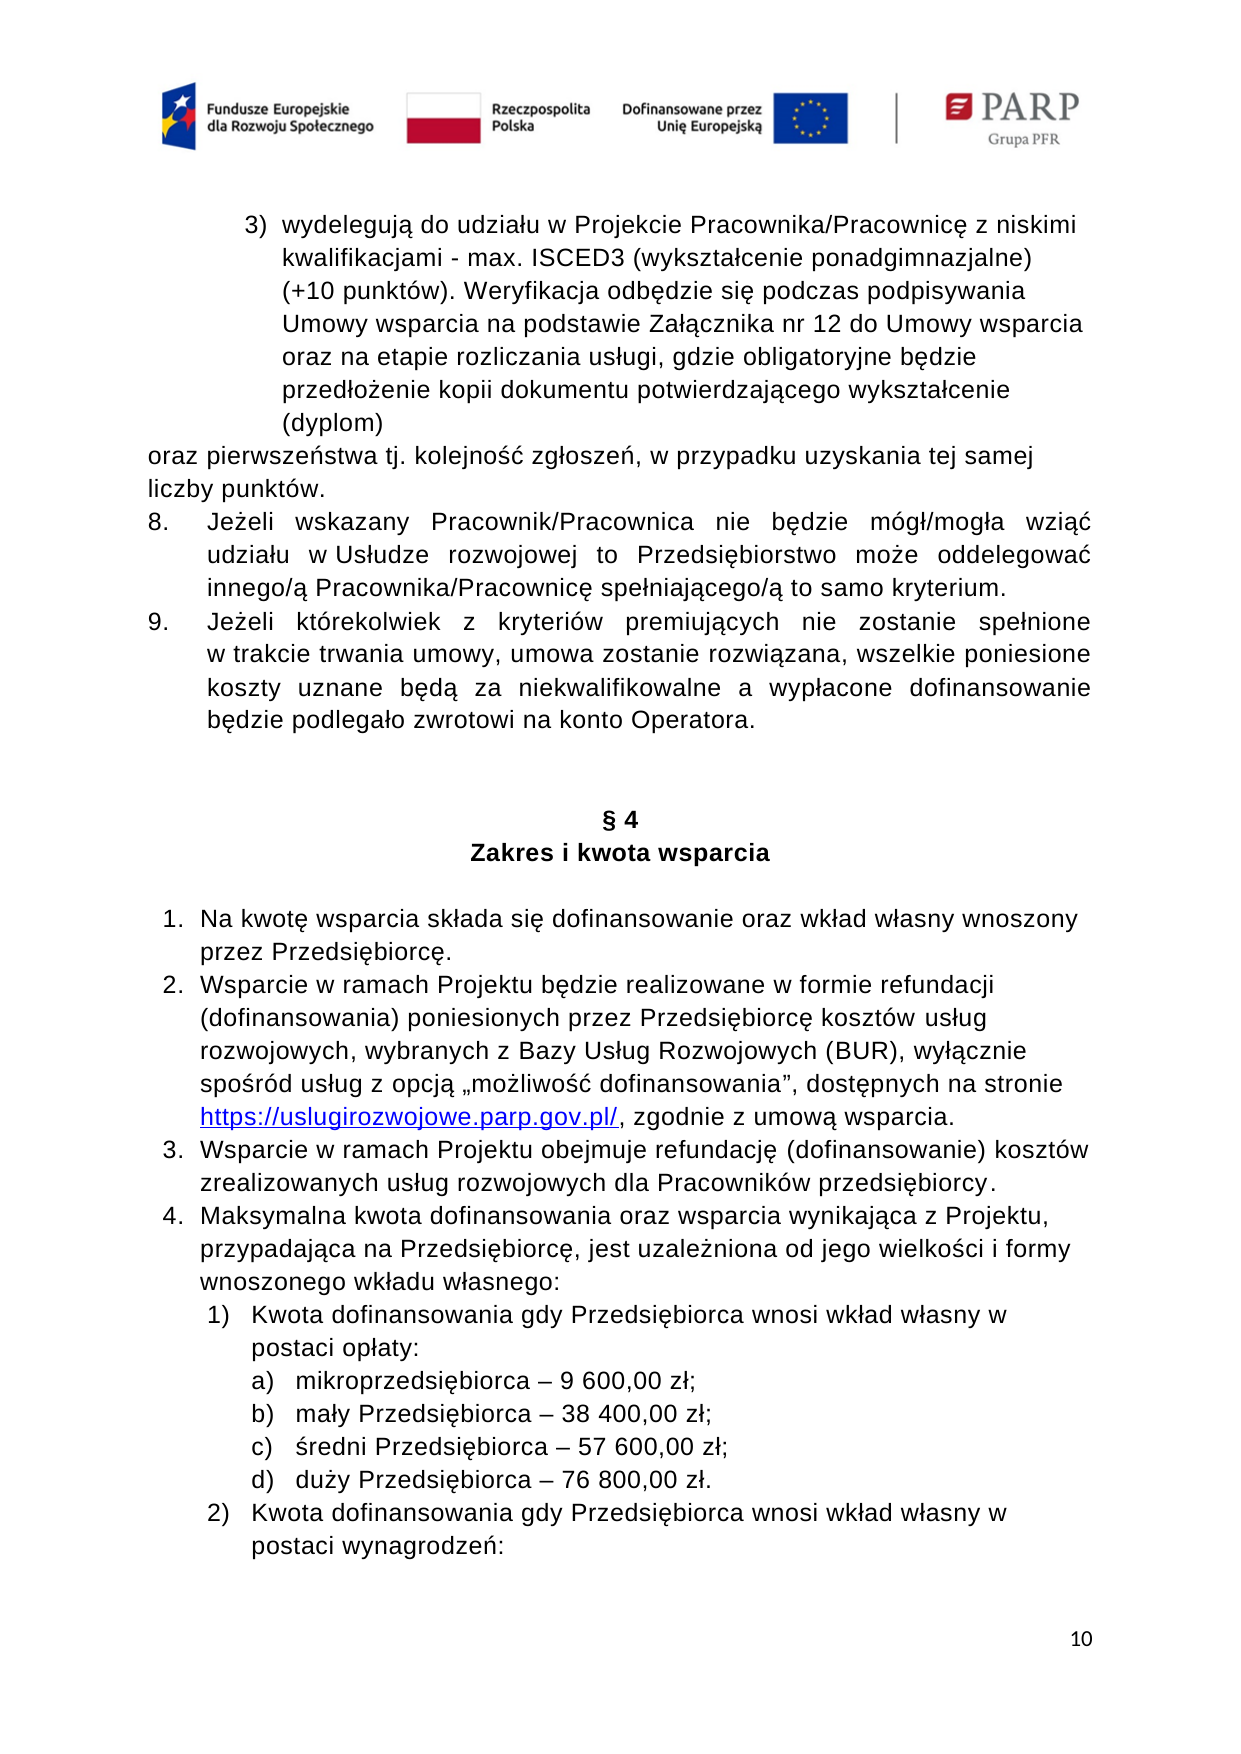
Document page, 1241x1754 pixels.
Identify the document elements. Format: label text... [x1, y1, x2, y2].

list Jeżeli którekolwiek z kryteriów premiujących nie zostanie spełnione w trakcie trwania umowy, umowa zostanie rozwiązana, wszelkie poniesione koszty uznane będą za niekwalifikowalne a wypłacone dofinansowanie będzie podlegało zwrotowi na konto Operatora. [148, 606, 1092, 734]
picture [147, 73, 1093, 160]
list Maksymalna kwota dofinansowania oraz wsparcia wynikająca z Projektu, przypadająca na Przedsiębiorcę, jest uzależniona od jego wielkości i formy wnoszonego wkładu własnego: [162, 1201, 1092, 1296]
list średni Przedsiębiorca – 57 600,00 zł; [251, 1432, 1092, 1461]
list wydelegują do udziału w Projekcie Pracownika/Pracownicę z niskimi kwalifikacjami - max. ISCED3 (wykształcenie ponadgimnazjalne) (+10 punktów). Weryfikacja odbędzie się podczas podpisywania Umowy wsparcia na podstawie Załącznika nr 12 do Umowy wsparcia oraz na etapie rozliczania usługi, gdzie obligatoryjne będzie przedłożenie kopii dokumentu potwierdzającego wykształcenie (dyplom) [244, 210, 1092, 437]
list Na kwotę wsparcia składa się dofinansowanie oraz wkład własny wnoszony przez Przedsiębiorcę. [162, 904, 1092, 965]
text oraz pierwszeństwa tj. kolejność zgłoszeń, w przypadku uzyskania tej samej liczby punktów. [148, 441, 1092, 503]
list mały Przedsiębiorca – 38 400,00 zł; [251, 1399, 1092, 1428]
list Jeżeli wskazany Pracownik/Pracownica nie będzie mógł/mogła wziąć udziału w Usłudze rozwojowej to Przedsiębiorstwo może oddelegować innego/ą Pracownika/Pracownicę spełniającego/ą to samo kryterium. [148, 507, 1092, 602]
list mikroprzedsiębiorca – 9 600,00 zł; [251, 1366, 1092, 1395]
text Zakres i kwota wsparcia [148, 838, 1092, 866]
list Wsparcie w ramach Projektu będzie realizowane w formie refundacji (dofinansowania) poniesionych przez Przedsiębiorcę kosztów usług rozwojowych, wybranych z Bazy Usług Rozwojowych (BUR), wyłącznie spośród usług z opcją „możliwość dofinansowania”, dostępnych na stronie https://uslugirozwojowe.parp.gov.pl/, zgodnie z umową wsparcia. [162, 970, 1092, 1131]
text § 4 [148, 804, 1092, 833]
list Kwota dofinansowania gdy Przedsiębiorca wnosi wkład własny w postaci wynagrodzeń: [207, 1498, 1092, 1560]
list duży Przedsiębiorca – 76 800,00 zł. [251, 1465, 1092, 1494]
list Wsparcie w ramach Projektu obejmuje refundację (dofinansowanie) kosztów zrealizowanych usług rozwojowych dla Pracowników przedsiębiorcy. [162, 1135, 1092, 1197]
list Kwota dofinansowania gdy Przedsiębiorca wnosi wkład własny w postaci opłaty: [207, 1300, 1092, 1362]
